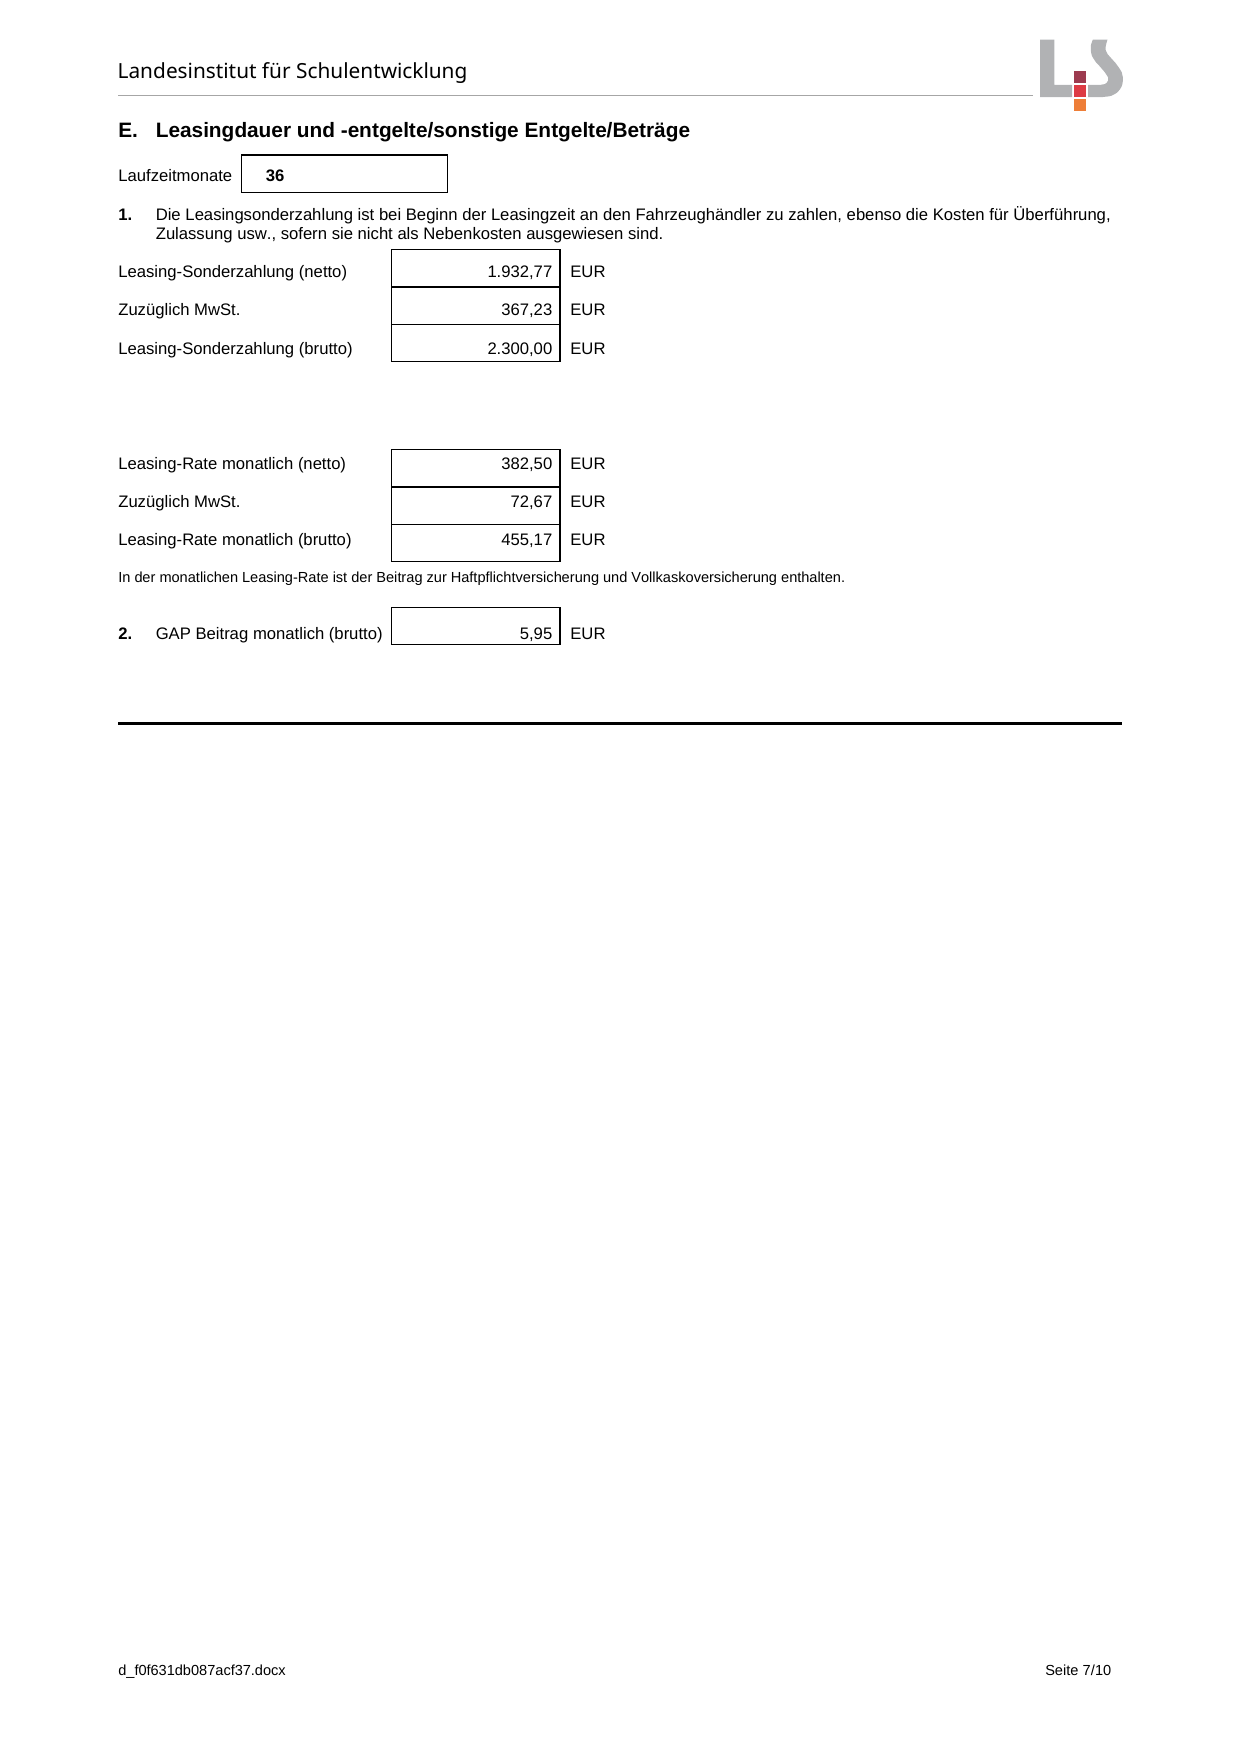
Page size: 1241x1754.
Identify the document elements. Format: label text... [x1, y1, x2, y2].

text Leasing-Sonderzahlung (brutto) 2.300,00 EUR [118, 338, 1122, 358]
list Die Leasingsonderzahlung ist bei Beginn der Leasingzeit an den Fahrzeughändler zu zahlen, ebenso die Kosten für Überführung, Zulassung usw., sofern sie nicht als Nebenkosten ausgewiesen sind. [118, 204, 1122, 243]
text Laufzeitmonate 36 [118, 166, 1122, 185]
text Zuzüglich MwSt. 367,23 EUR [118, 300, 1122, 319]
text Leasing-Rate monatlich (netto) 382,50 EUR [118, 453, 1122, 473]
text Zuzüglich MwSt. 72,67 EUR [118, 492, 1122, 511]
list GAP Beitrag monatlich (brutto) 5,95 EUR [118, 624, 1122, 643]
text Leasing-Rate monatlich (brutto) 455,17 EUR [118, 530, 1122, 549]
list Leasingdauer und -entgelte/sonstige Entgelte/Beträge [118, 118, 1122, 142]
text Leasing-Sonderzahlung (netto) 1.932,77 EUR [118, 262, 1122, 281]
text In der monatlichen Leasing-Rate ist der Beitrag zur Haftpflichtversicherung und Vollkaskoversicherung enthalten. [118, 568, 1122, 585]
